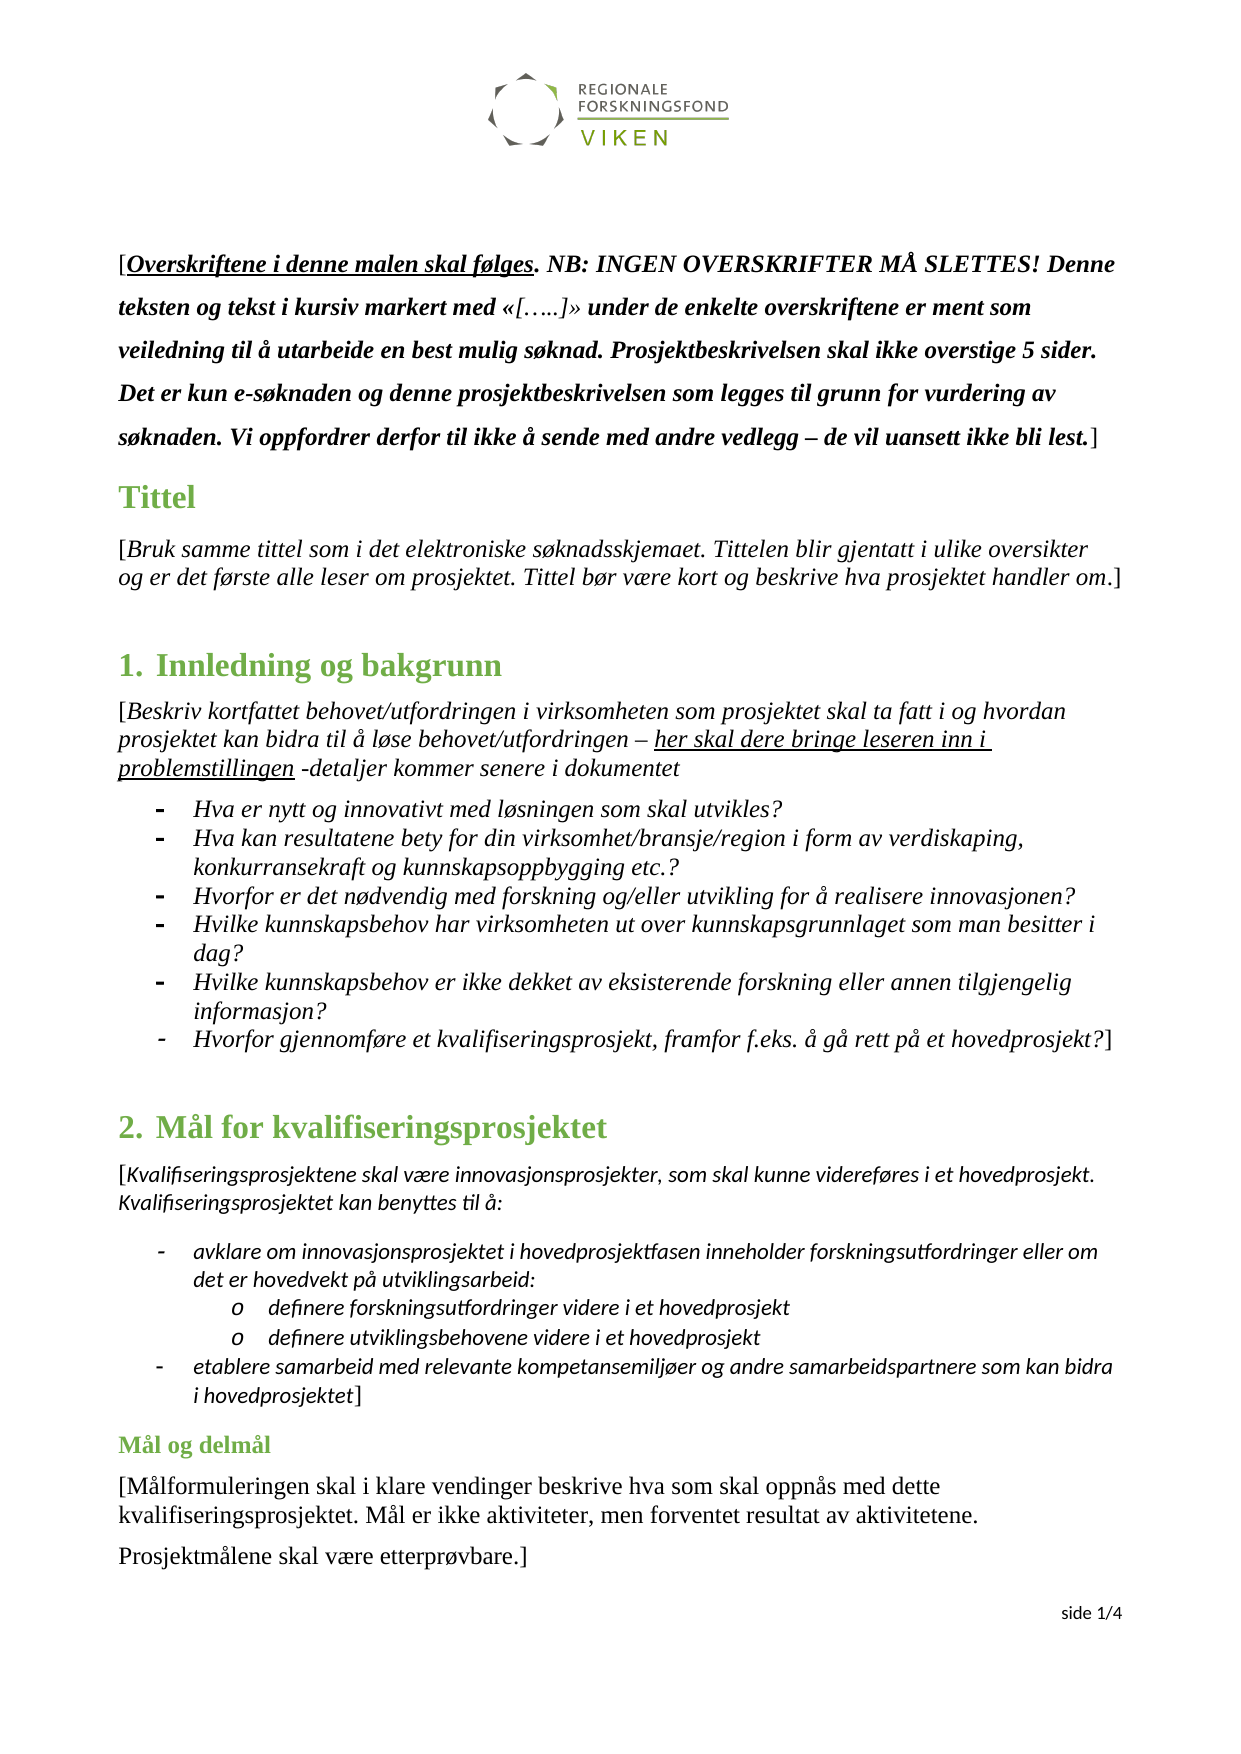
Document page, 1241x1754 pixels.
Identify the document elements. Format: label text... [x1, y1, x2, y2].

list Hvorfor gjennomføre et kvalifiseringsprosjekt, framfor f.eks. å gå rett på et hovedprosjekt?] [156, 1024, 1122, 1053]
list Hva er nytt og innovativt med løsningen som skal utvikles? [156, 794, 1122, 823]
list Hvilke kunnskapsbehov er ikke dekket av eksisterende forskning eller annen tilgjengelig informasjon? [156, 967, 1122, 1024]
subtitle Mål for kvalifiseringsprosjektet [118, 1107, 1122, 1145]
list Hva kan resultatene bety for din virksomhet/bransje/region i form av verdiskaping, konkurransekraft og kunnskapsoppbygging etc.? [156, 823, 1122, 881]
text Prosjektmålene skal være etterprøvbare.] [118, 1541, 1122, 1570]
list etablere samarbeid med relevante kompetansemiljøer og andre samarbeidspartnere som kan bidra i hovedprosjektet] [156, 1352, 1122, 1409]
text Tittel [118, 477, 1122, 516]
text [Overskriftene i denne malen skal følges. NB: INGEN OVERSKRIFTER MÅ SLETTES! Denne teksten og tekst i kursiv markert med «[…..]» under de enkelte overskriftene er ment som veiledning til å utarbeide en best mulig søknad. Prosjektbeskrivelsen skal ikke overstige 5 sider. Det er kun e-søknaden og denne prosjektbeskrivelsen som legges til grunn for vurdering av søknaden. Vi oppfordrer derfor til ikke å sende med andre vedlegg – de vil uansett ikke bli lest.] [118, 249, 1122, 450]
list definere forskningsutfordringer videre i et hovedprosjekt [231, 1293, 1122, 1323]
text Mål og delmål [118, 1430, 1122, 1458]
list Hvorfor er det nødvendig med forskning og/eller utvikling for å realisere innovasjonen? [156, 881, 1122, 909]
text [Målformuleringen skal i klare vendinger beskrive hva som skal oppnås med dette kvalifiseringsprosjektet. Mål er ikke aktiviteter, men forventet resultat av aktivitetene. [118, 1471, 1122, 1528]
list definere utviklingsbehovene videre i et hovedprosjekt [231, 1323, 1122, 1352]
text [Kvalifiseringsprosjektene skal være innovasjonsprosjekter, som skal kunne videreføres i et hovedprosjekt. Kvalifiseringsprosjektet kan benyttes til å: [118, 1159, 1122, 1217]
text [Beskriv kortfattet behovet/utfordringen i virksomheten som prosjektet skal ta fatt i og hvordan prosjektet kan bidra til å løse behovet/utfordringen – her skal dere bringe leseren inn i problemstillingen -detaljer kommer senere i dokumentet [118, 696, 1122, 782]
picture [488, 73, 753, 163]
text [Bruk samme tittel som i det elektroniske søknadsskjemaet. Tittelen blir gjentatt i ulike oversikter og er det første alle leser om prosjektet. Tittel bør være kort og beskrive hva prosjektet handler om.] [118, 534, 1122, 591]
list Innledning og bakgrunn [118, 645, 1122, 683]
list avklare om innovasjonsprosjektet i hovedprosjektfasen inneholder forskningsutfordringer eller om det er hovedvekt på utviklingsarbeid: [156, 1237, 1122, 1293]
list Hvilke kunnskapsbehov har virksomheten ut over kunnskapsgrunnlaget som man besitter i dag? [156, 909, 1122, 967]
